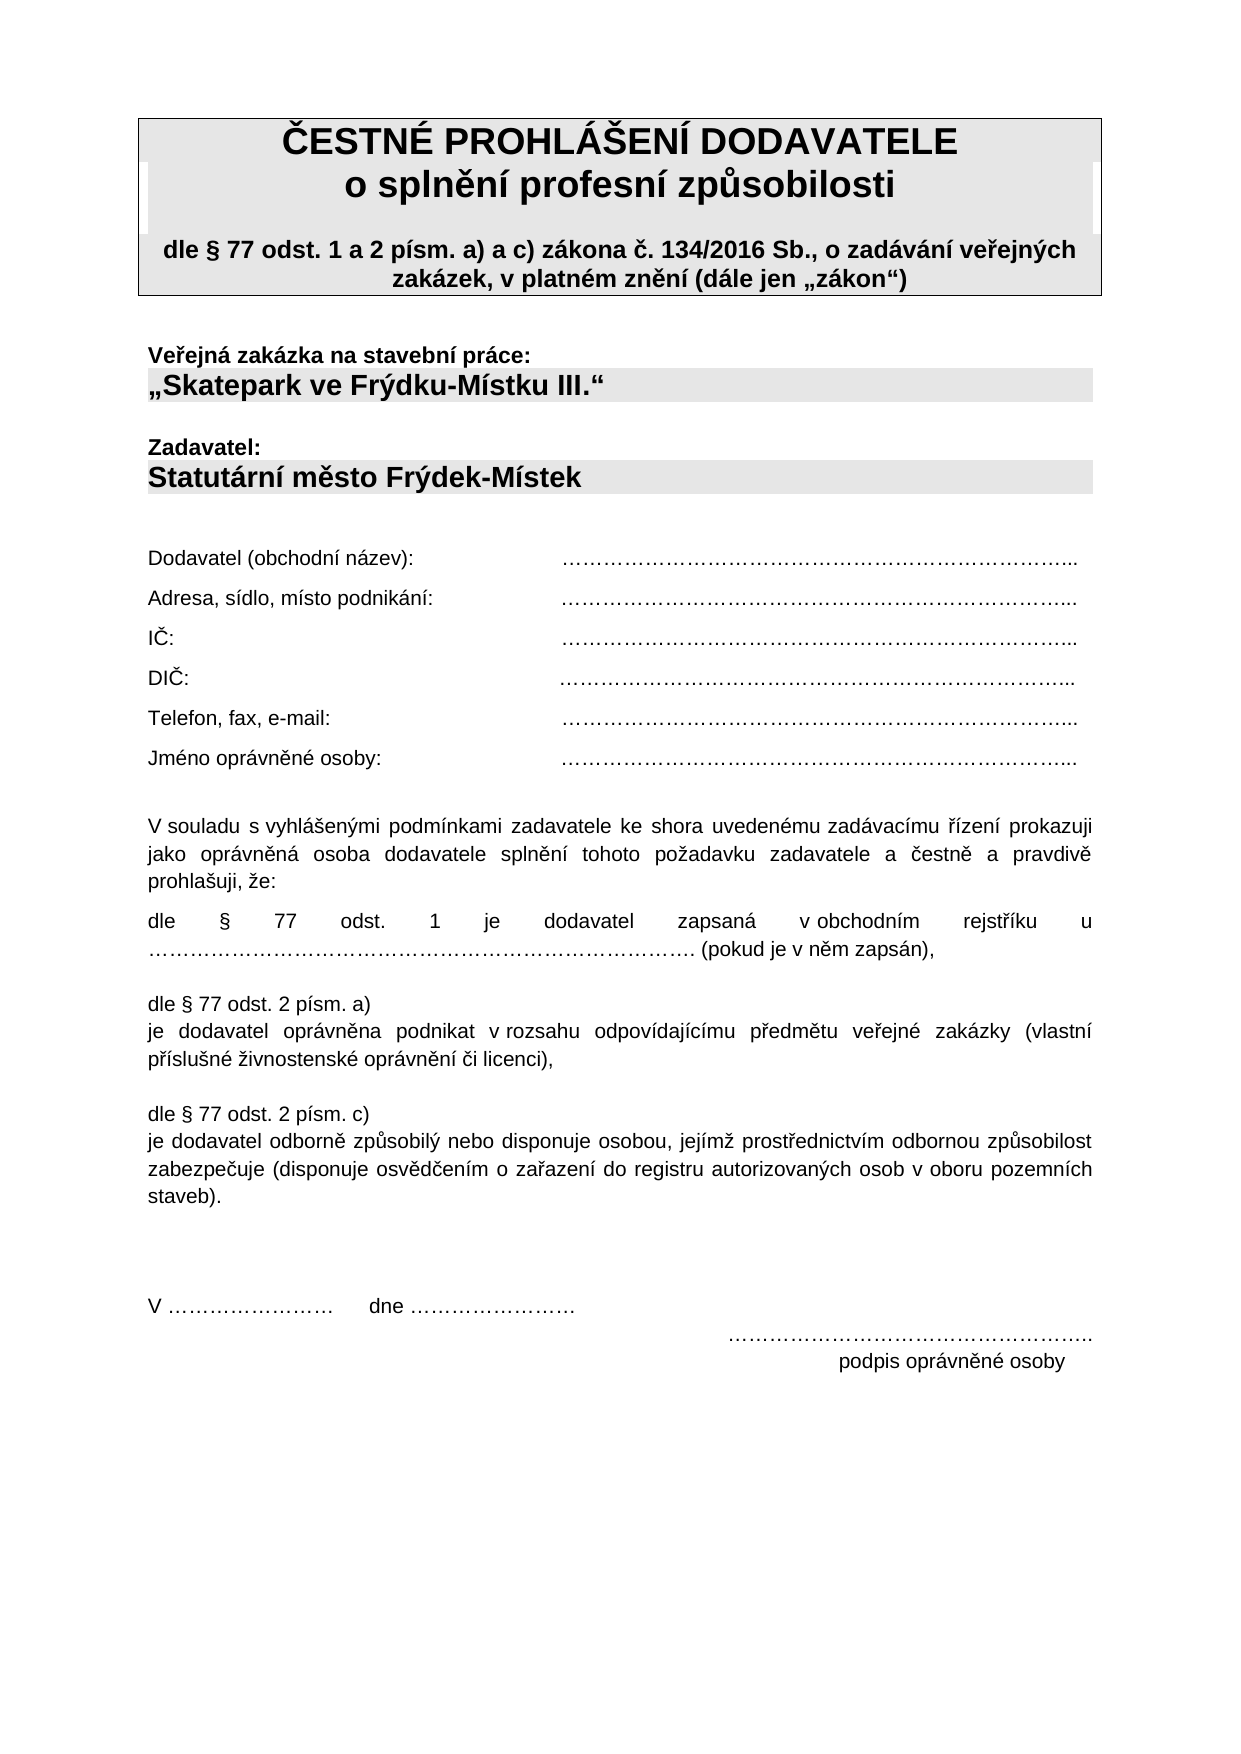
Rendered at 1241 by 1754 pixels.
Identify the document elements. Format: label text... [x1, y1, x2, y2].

text o splnění profesní způsobilosti [148, 162, 1093, 205]
text …………………………………………….. [148, 1321, 1093, 1345]
text DIČ: ………………………………………………………………... [148, 666, 1093, 690]
text „Skatepark ve Frýdku-Místku III.“ [148, 368, 1093, 402]
text dle § 77 odst. 2 písm. a) [148, 991, 1093, 1015]
text Zadavatel: [148, 431, 1093, 460]
text V souladu s vyhlášenými podmínkami zadavatele ke shora uvedenému zadávacímu řízení prokazuji jako oprávněná osoba dodavatele splnění tohoto požadavku zadavatele a čestně a pravdivě prohlašuji, že: [148, 814, 1093, 893]
text Statutární město Frýdek-Místek [148, 460, 1093, 494]
text dle § 77 odst. 1 a 2 písm. a) a c) zákona č. 134/2016 Sb., o zadávání veřejných zakázek, v platném znění (dále jen „zákon“) [139, 233, 1101, 295]
text dle § 77 odst. 2 písm. c) [148, 1101, 1093, 1125]
text Veřejná zakázka na stavební práce: [148, 339, 1093, 368]
text je dodavatel oprávněna podnikat v rozsahu odpovídajícímu předmětu veřejné zakázky (vlastní příslušné živnostenské oprávnění či licenci), [148, 1019, 1093, 1070]
text ČESTNÉ PROHLÁŠENÍ DODAVATELE [139, 119, 1101, 162]
text Dodavatel (obchodní název): ………………………………………………………………... [148, 546, 1093, 570]
text dle § 77 odst. 1 je dodavatel zapsaná v obchodním rejstříku u ……………………………………………………………………. (pokud je v něm zapsán), [148, 909, 1093, 960]
text podpis oprávněné osoby [738, 1349, 1093, 1373]
text IČ: ………………………………………………………………... [148, 626, 1093, 650]
text V …………………… dne …………………… [148, 1294, 1093, 1318]
text Adresa, sídlo, místo podnikání: ………………………………………………………………... [148, 586, 1093, 610]
text Telefon, fax, e-mail: ………………………………………………………………... [148, 706, 1093, 730]
text je dodavatel odborně způsobilý nebo disponuje osobou, jejímž prostřednictvím odbornou způsobilost zabezpečuje (disponuje osvědčením o zařazení do registru autorizovaných osob v oboru pozemních staveb). [148, 1129, 1093, 1208]
text Jméno oprávněné osoby: ………………………………………………………………... [148, 746, 1093, 770]
